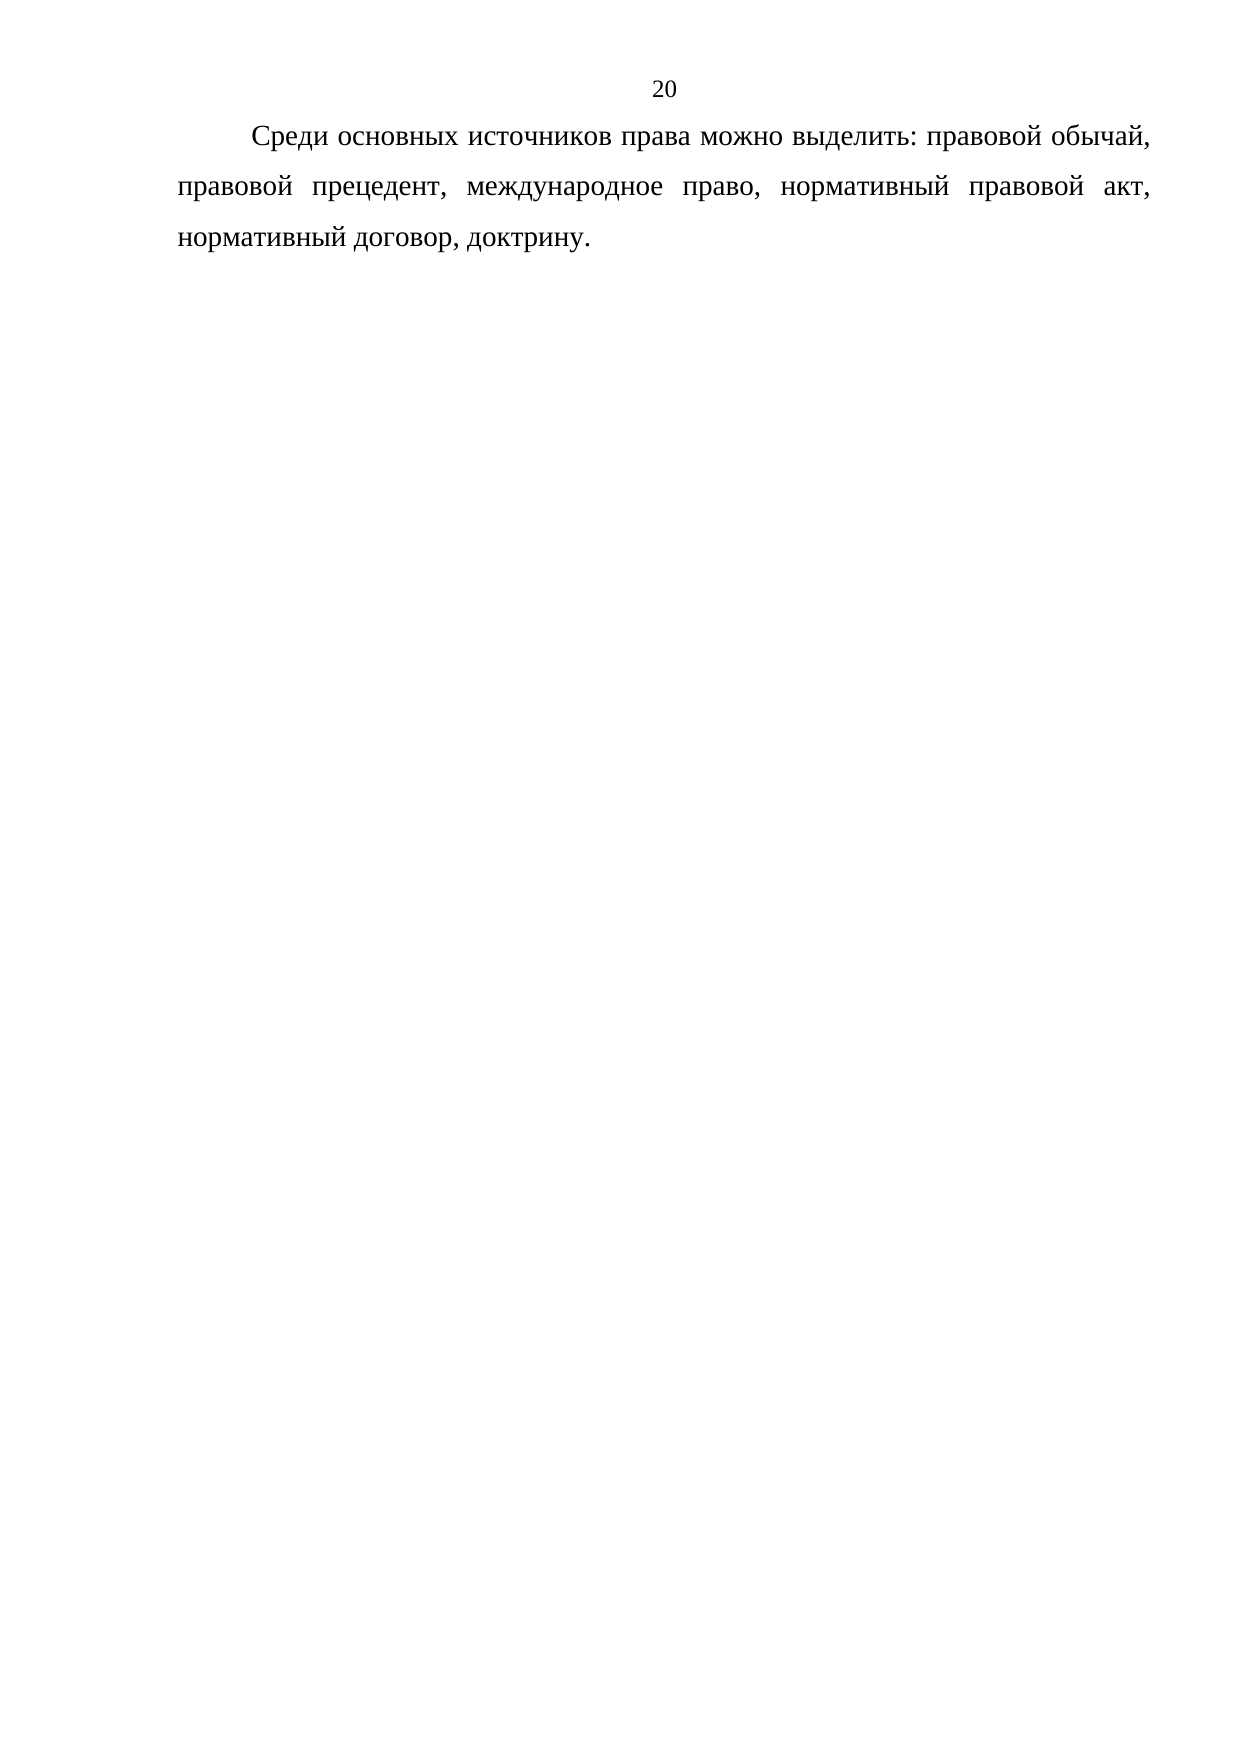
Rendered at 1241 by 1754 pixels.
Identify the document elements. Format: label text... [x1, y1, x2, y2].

text Среди основных источников права можно выделить: правовой обычай, правовой прецедент, международное право, нормативный правовой акт, нормативный договор, доктрину. [177, 118, 1152, 252]
